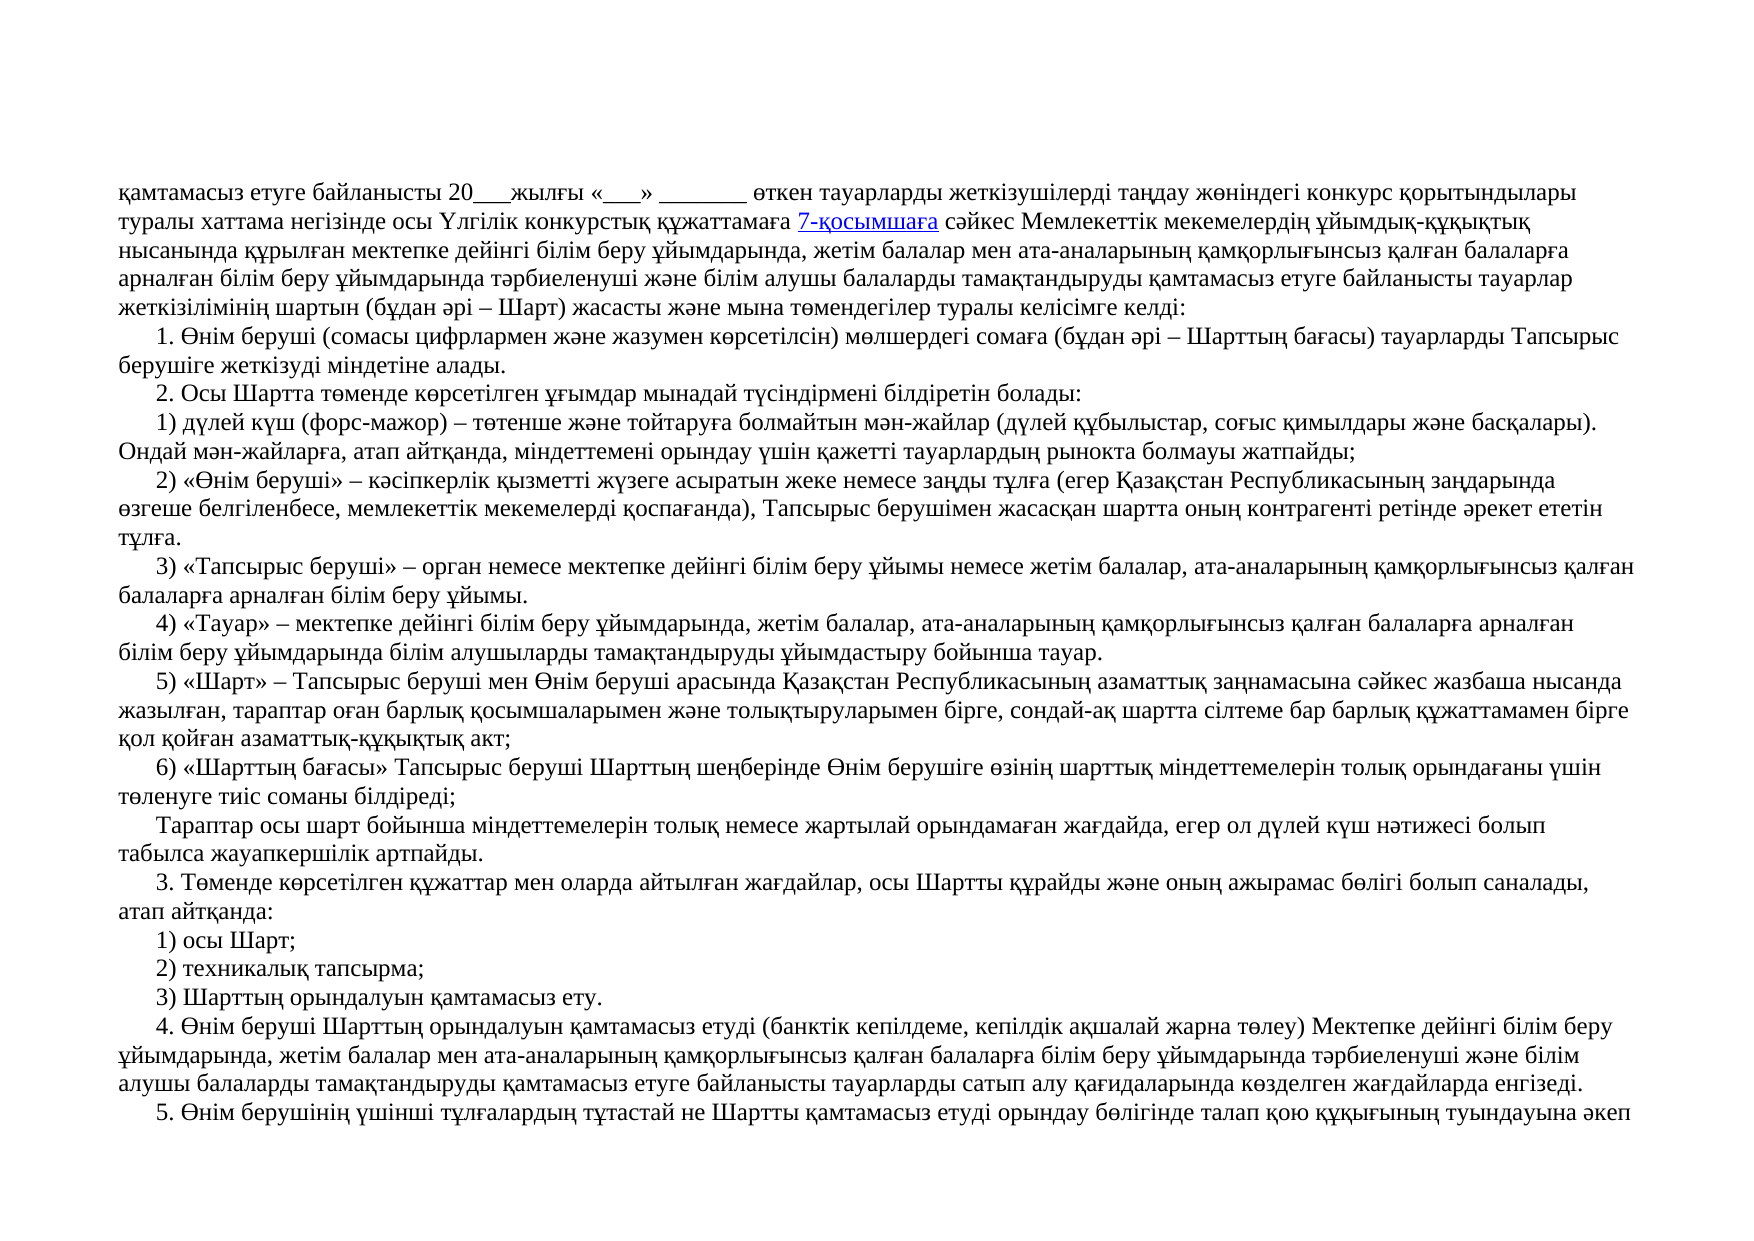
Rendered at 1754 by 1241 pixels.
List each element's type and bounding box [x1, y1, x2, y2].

text [118, 177, 1636, 1126]
